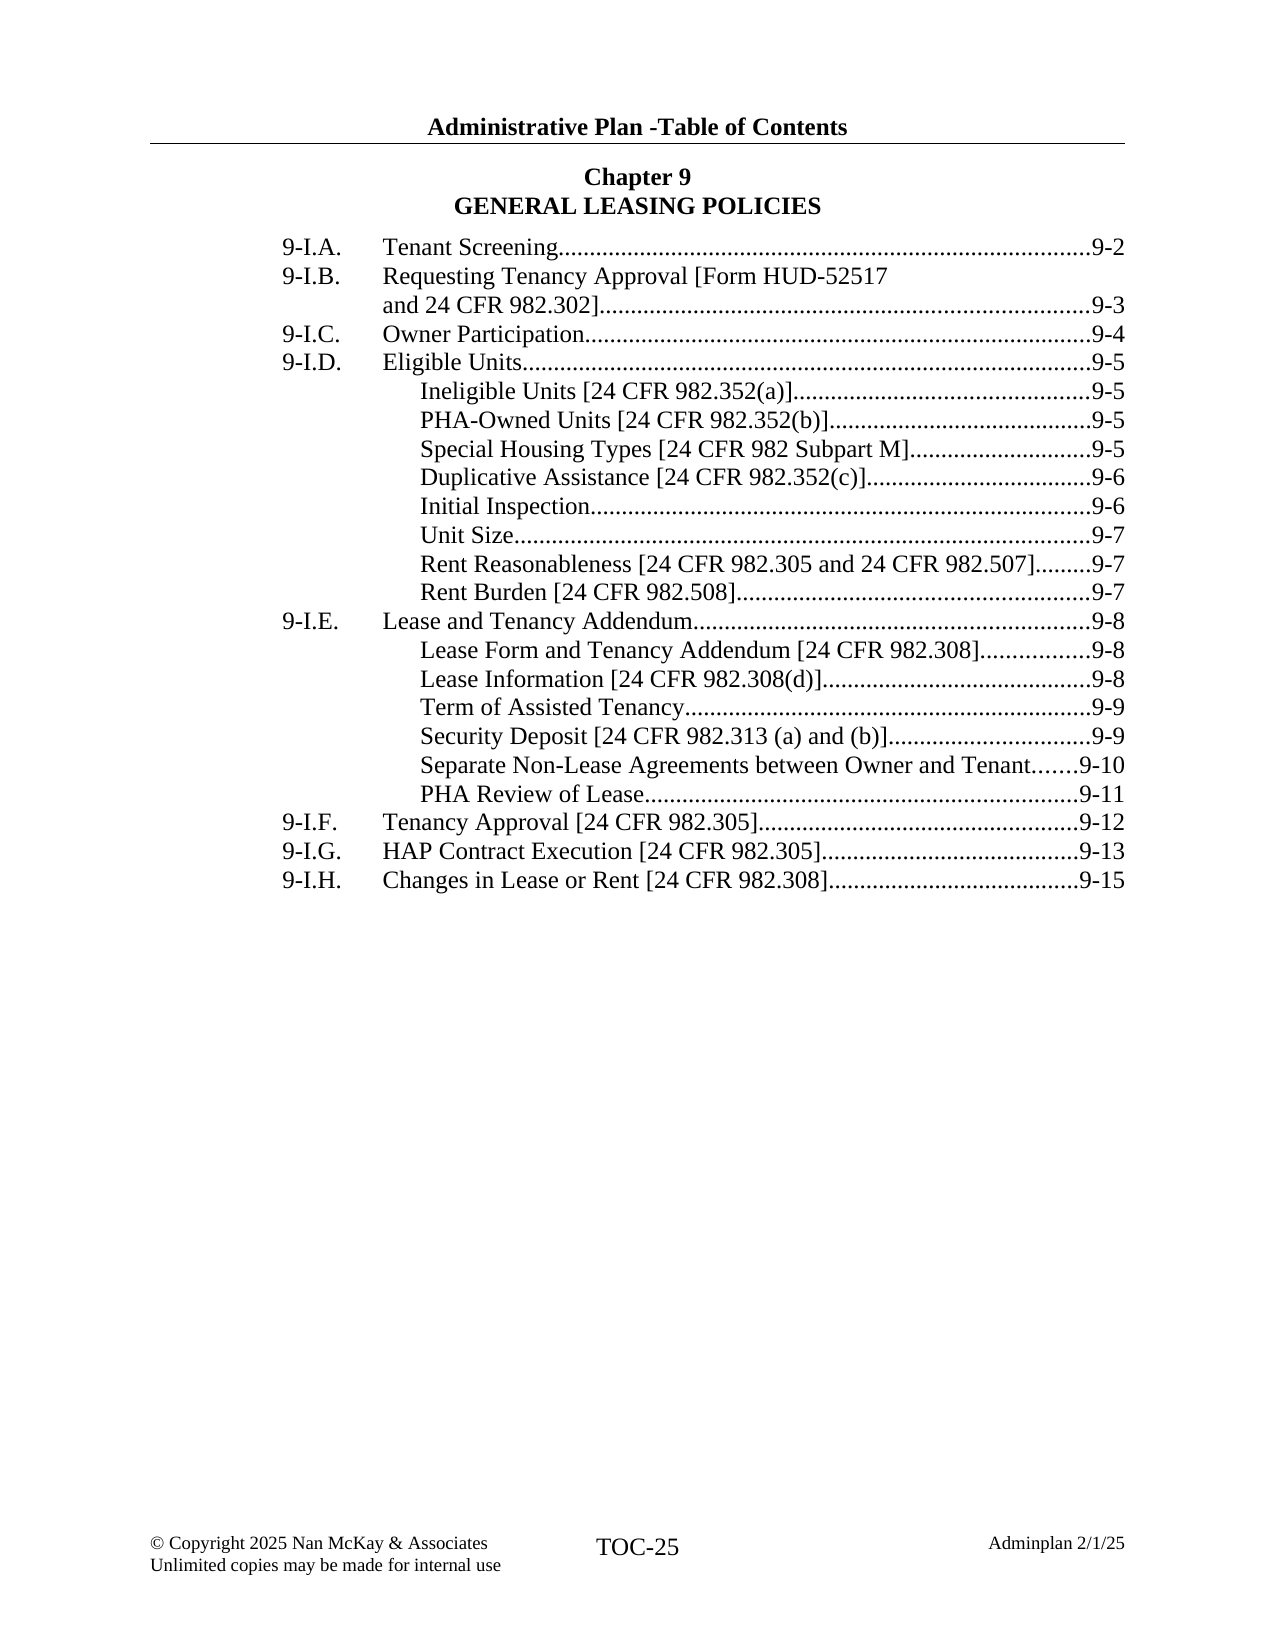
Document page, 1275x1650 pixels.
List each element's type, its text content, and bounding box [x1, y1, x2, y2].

text 9-I.H. Changes in Lease or Rent [24 CFR 982.308] 9-15 [282, 865, 1125, 894]
text Separate Non-Lease Agreements between Owner and Tenant 9-10 [420, 750, 1125, 779]
text Initial Inspection 9-6 [420, 491, 1125, 520]
text 9-I.F. Tenancy Approval [24 CFR 982.305] 9-12 [282, 807, 1125, 836]
title GENERAL LEASING POLICIES [150, 191, 1125, 220]
text Ineligible Units [24 CFR 982.352(a)] 9-5 [420, 376, 1125, 405]
text Lease Information [24 CFR 982.308(d)] 9-8 [420, 664, 1125, 692]
text PHA-Owned Units [24 CFR 982.352(b)] 9-5 [420, 405, 1125, 434]
text Unit Size 9-7 [420, 520, 1125, 549]
text 9-I.D. Eligible Units 9-5 [282, 347, 1125, 376]
text 9-I.A. Tenant Screening 9-2 [282, 232, 1125, 261]
text PHA Review of Lease 9-11 [420, 779, 1125, 807]
text Rent Reasonableness [24 CFR 982.305 and 24 CFR 982.507] 9-7 [420, 549, 1125, 577]
text Special Housing Types [24 CFR 982 Subpart M] 9-5 [420, 434, 1125, 462]
text 9-I.E. Lease and Tenancy Addendum 9-8 [282, 606, 1125, 635]
text Security Deposit [24 CFR 982.313 (a) and (b)] 9-9 [420, 721, 1125, 750]
text 9-I.G. HAP Contract Execution [24 CFR 982.305] 9-13 [282, 836, 1125, 865]
text Term of Assisted Tenancy 9-9 [420, 692, 1125, 721]
text Lease Form and Tenancy Addendum [24 CFR 982.308] 9-8 [420, 635, 1125, 664]
text Duplicative Assistance [24 CFR 982.352(c)] 9-6 [420, 462, 1125, 491]
title Chapter 9 [150, 162, 1125, 191]
text 9-I.B. Requesting Tenancy Approval [Form HUD-52517 and 24 CFR 982.302] 9-3 [282, 261, 1125, 319]
text Rent Burden [24 CFR 982.508] 9-7 [420, 577, 1125, 606]
text 9-I.C. Owner Participation 9-4 [282, 319, 1125, 347]
